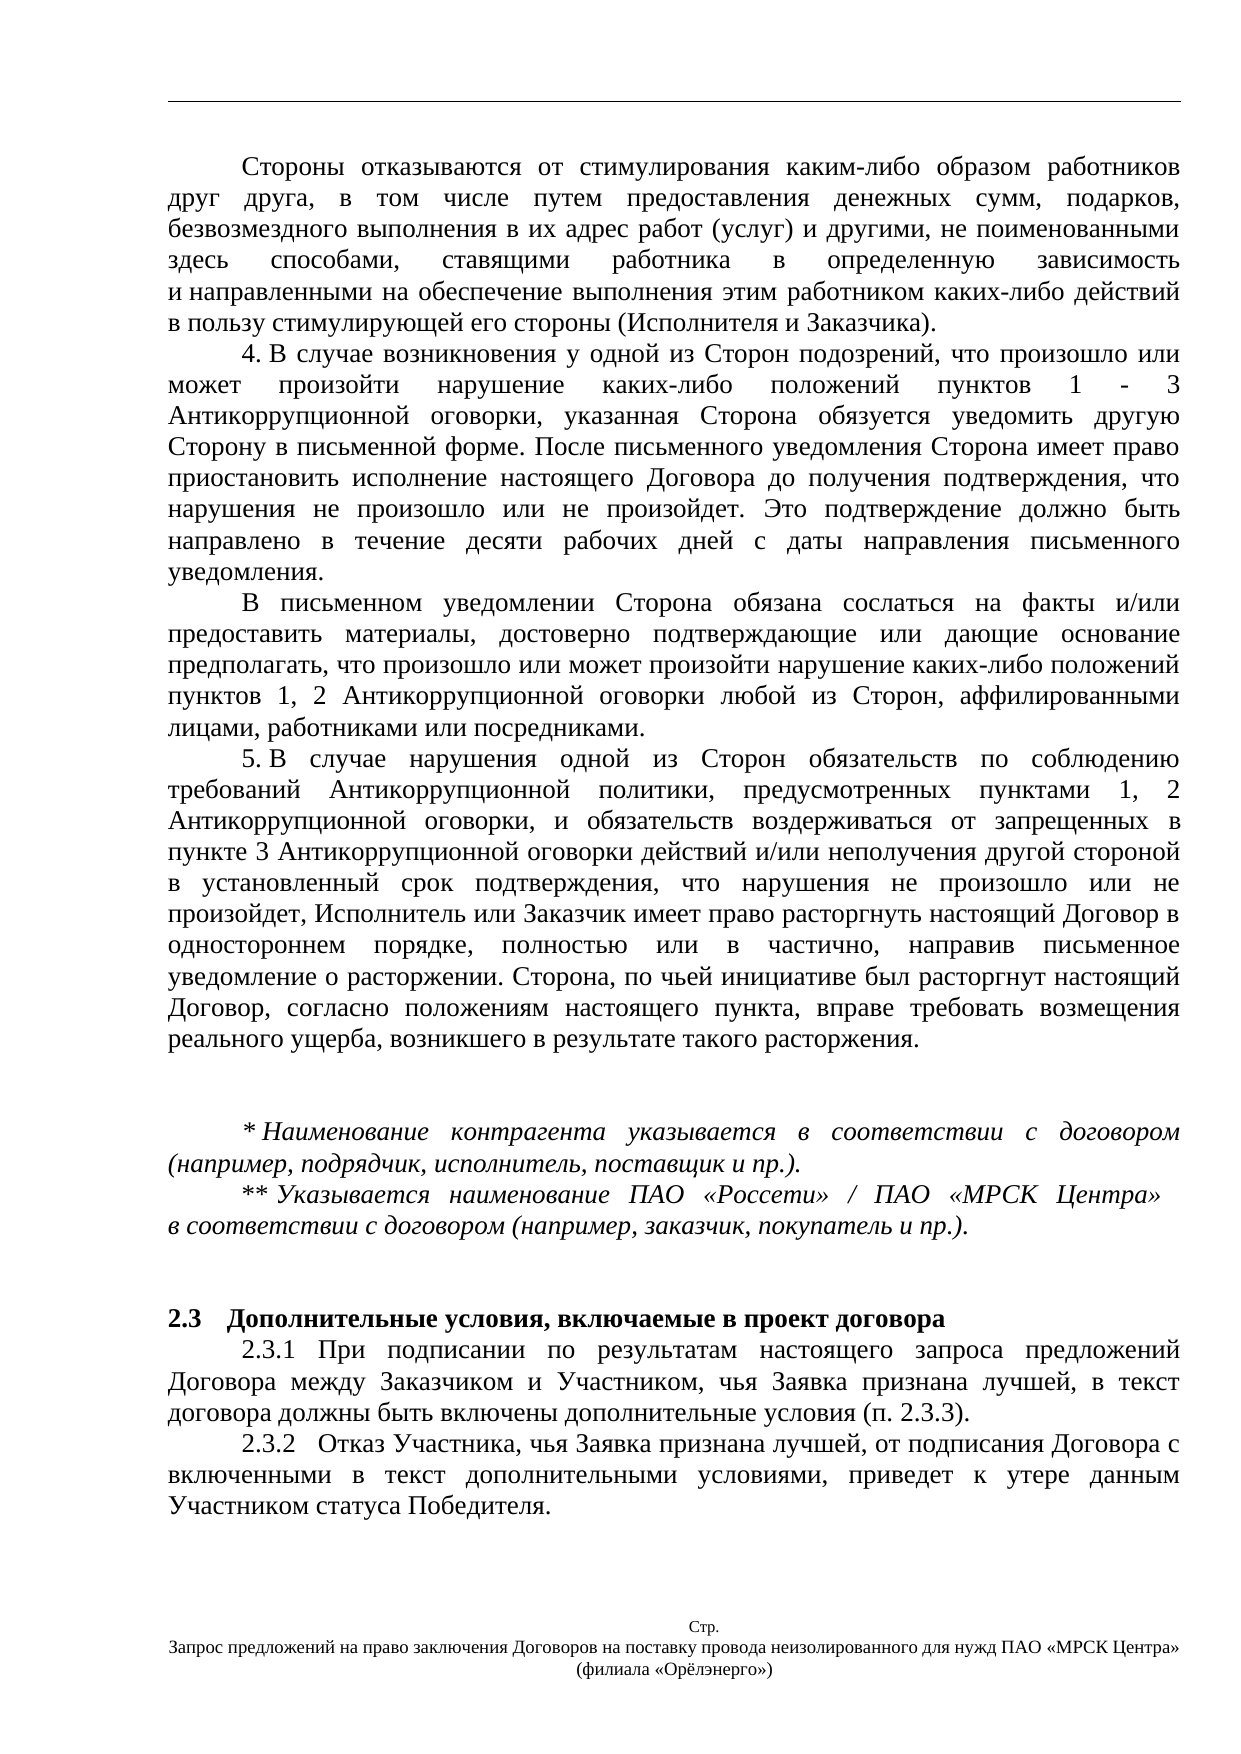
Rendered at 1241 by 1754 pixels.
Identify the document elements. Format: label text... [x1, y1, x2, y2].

text ** Указывается наименование ПАО «Россети» / ПАО «МРСК Центра» в соответствии с договором (например, заказчик, покупатель и пр.). [168, 1178, 1181, 1240]
text 5. В случае нарушения одной из Сторон обязательств по соблюдению требований Антикоррупционной политики, предусмотренных пунктами 1, 2 Антикоррупционной оговорки, и обязательств воздерживаться от запрещенных в пункте 3 Антикоррупционной оговорки действий и/или неполучения другой стороной в установленный срок подтверждения, что нарушения не произошло или не произойдет, Исполнитель или Заказчик имеет право расторгнуть настоящий Договор в одностороннем порядке, полностью или в частично, направив письменное уведомление о расторжении. Сторона, по чьей инициативе был расторгнут настоящий Договор, согласно положениям настоящего пункта, вправе требовать возмещения реального ущерба, возникшего в результате такого расторжения. [168, 742, 1181, 1053]
subtitle При подписании по результатам настоящего запроса предложений Договора между Заказчиком и Участником, чья Заявка признана лучшей, в текст договора должны быть включены дополнительные условия (п. 2.3.3). [168, 1333, 1181, 1427]
subtitle Дополнительные условия, включаемые в проект договора [168, 1302, 1181, 1333]
text 4. В случае возникновения у одной из Сторон подозрений, что произошло или может произойти нарушение каких-либо положений пунктов 1 - 3 Антикоррупционной оговорки, указанная Сторона обязуется уведомить другую Сторону в письменной форме. После письменного уведомления Сторона имеет право приостановить исполнение настоящего Договора до получения подтверждения, что нарушения не произошло или не произойдет. Это подтверждение должно быть направлено в течение десяти рабочих дней с даты направления письменного уведомления. [168, 337, 1181, 586]
text Стороны отказываются от стимулирования каким-либо образом работников друг друга, в том числе путем предоставления денежных сумм, подарков, безвозмездного выполнения в их адрес работ (услуг) и другими, не поименованными здесь способами, ставящими работника в определенную зависимость и направленными на обеспечение выполнения этим работником каких-либо действий в пользу стимулирующей его стороны (Исполнителя и Заказчика). [168, 150, 1181, 337]
subtitle Отказ Участника, чья Заявка признана лучшей, от подписания Договора с включенными в текст дополнительными условиями, приведет к утере данным Участником статуса Победителя. [168, 1427, 1181, 1520]
text * Наименование контрагента указывается в соответствии с договором (например, подрядчик, исполнитель, поставщик и пр.). [168, 1116, 1181, 1178]
text В письменном уведомлении Сторона обязана сослаться на факты и/или предоставить материалы, достоверно подтверждающие или дающие основание предполагать, что произошло или может произойти нарушение каких-либо положений пунктов 1, 2 Антикоррупционной оговорки любой из Сторон, аффилированными лицами, работниками или посредниками. [168, 586, 1181, 742]
